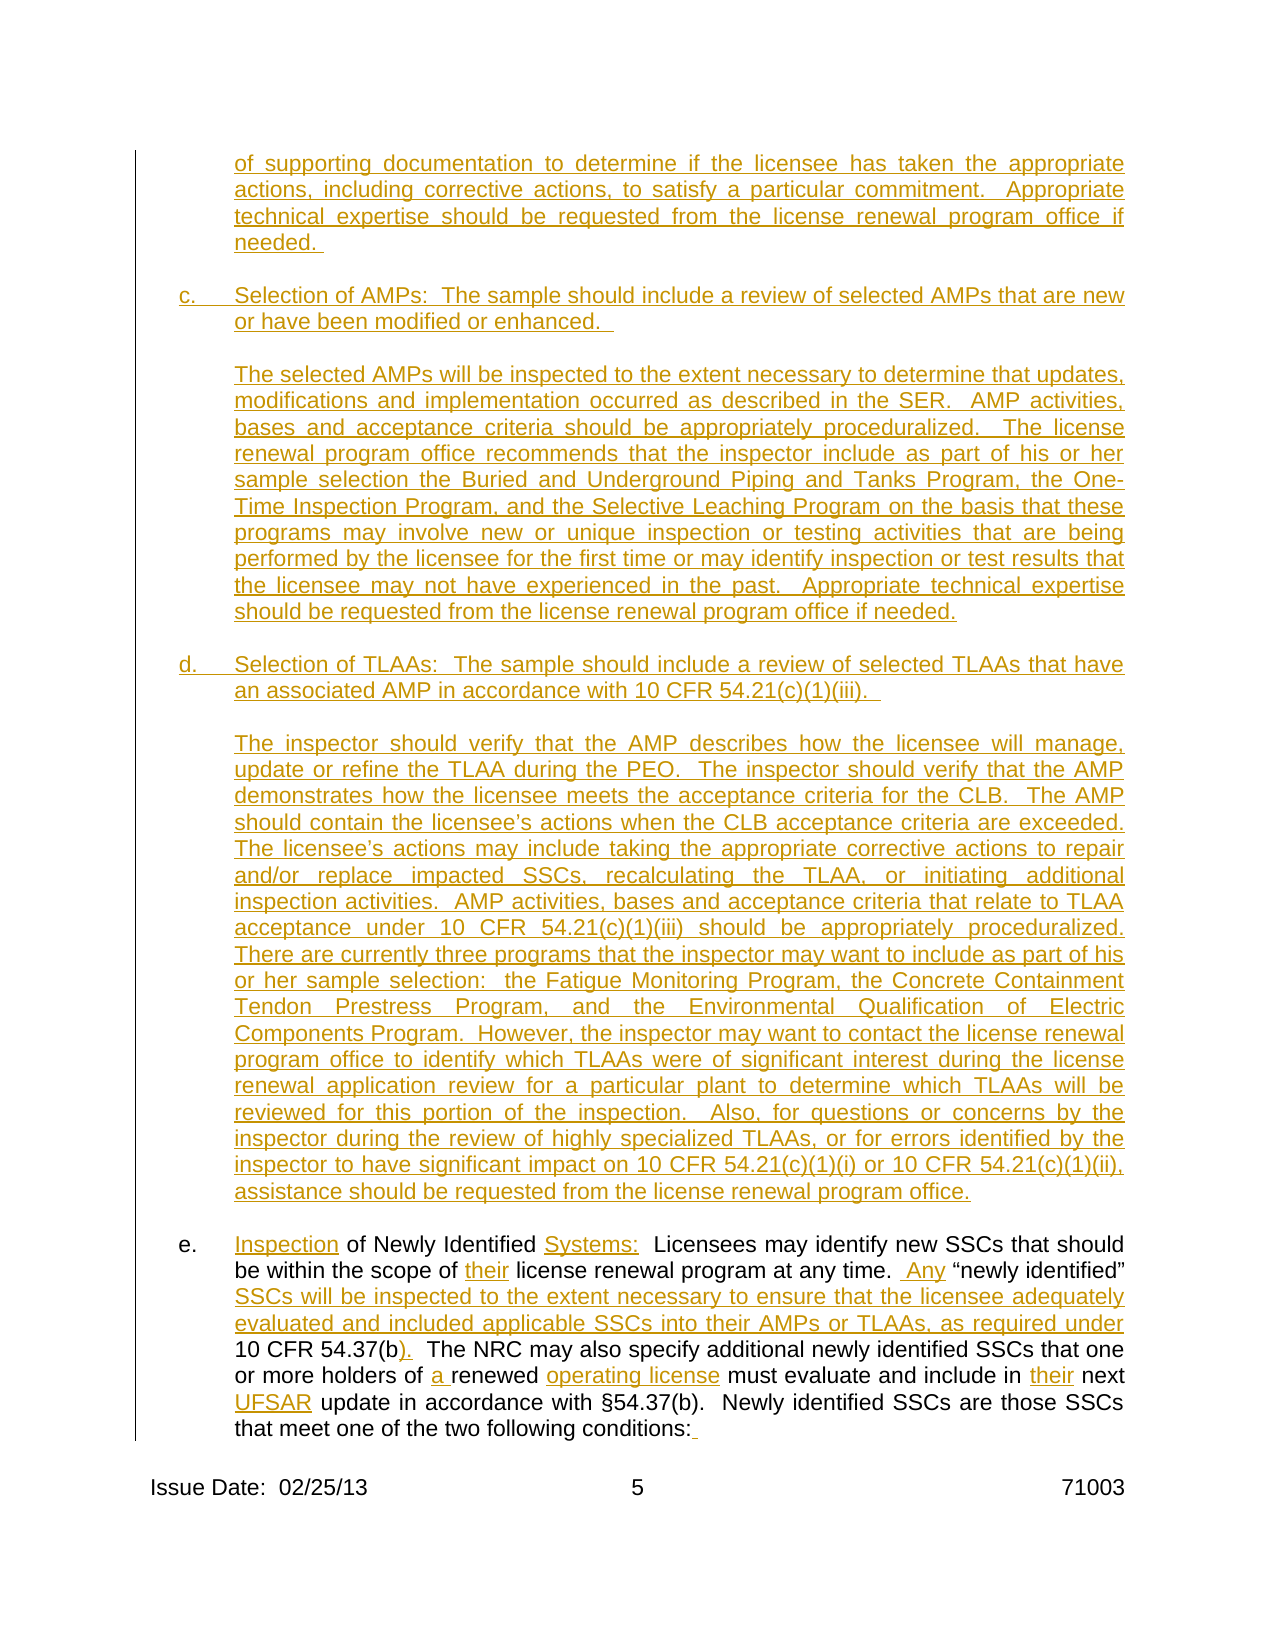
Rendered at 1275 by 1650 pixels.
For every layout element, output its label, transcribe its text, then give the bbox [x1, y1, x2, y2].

list of Newly Identified Licensees may identify new SSCs that should be within the scope of license renewal program at any time. “newly identified” 10 CFR 54.37(b The NRC may also specify additional newly identified SSCs that one or more holders of renewed must evaluate and include in next update in accordance with §54.37(b). Newly identified SSCs are those SSCs that meet one of the two following conditions: [178, 1231, 1125, 1441]
